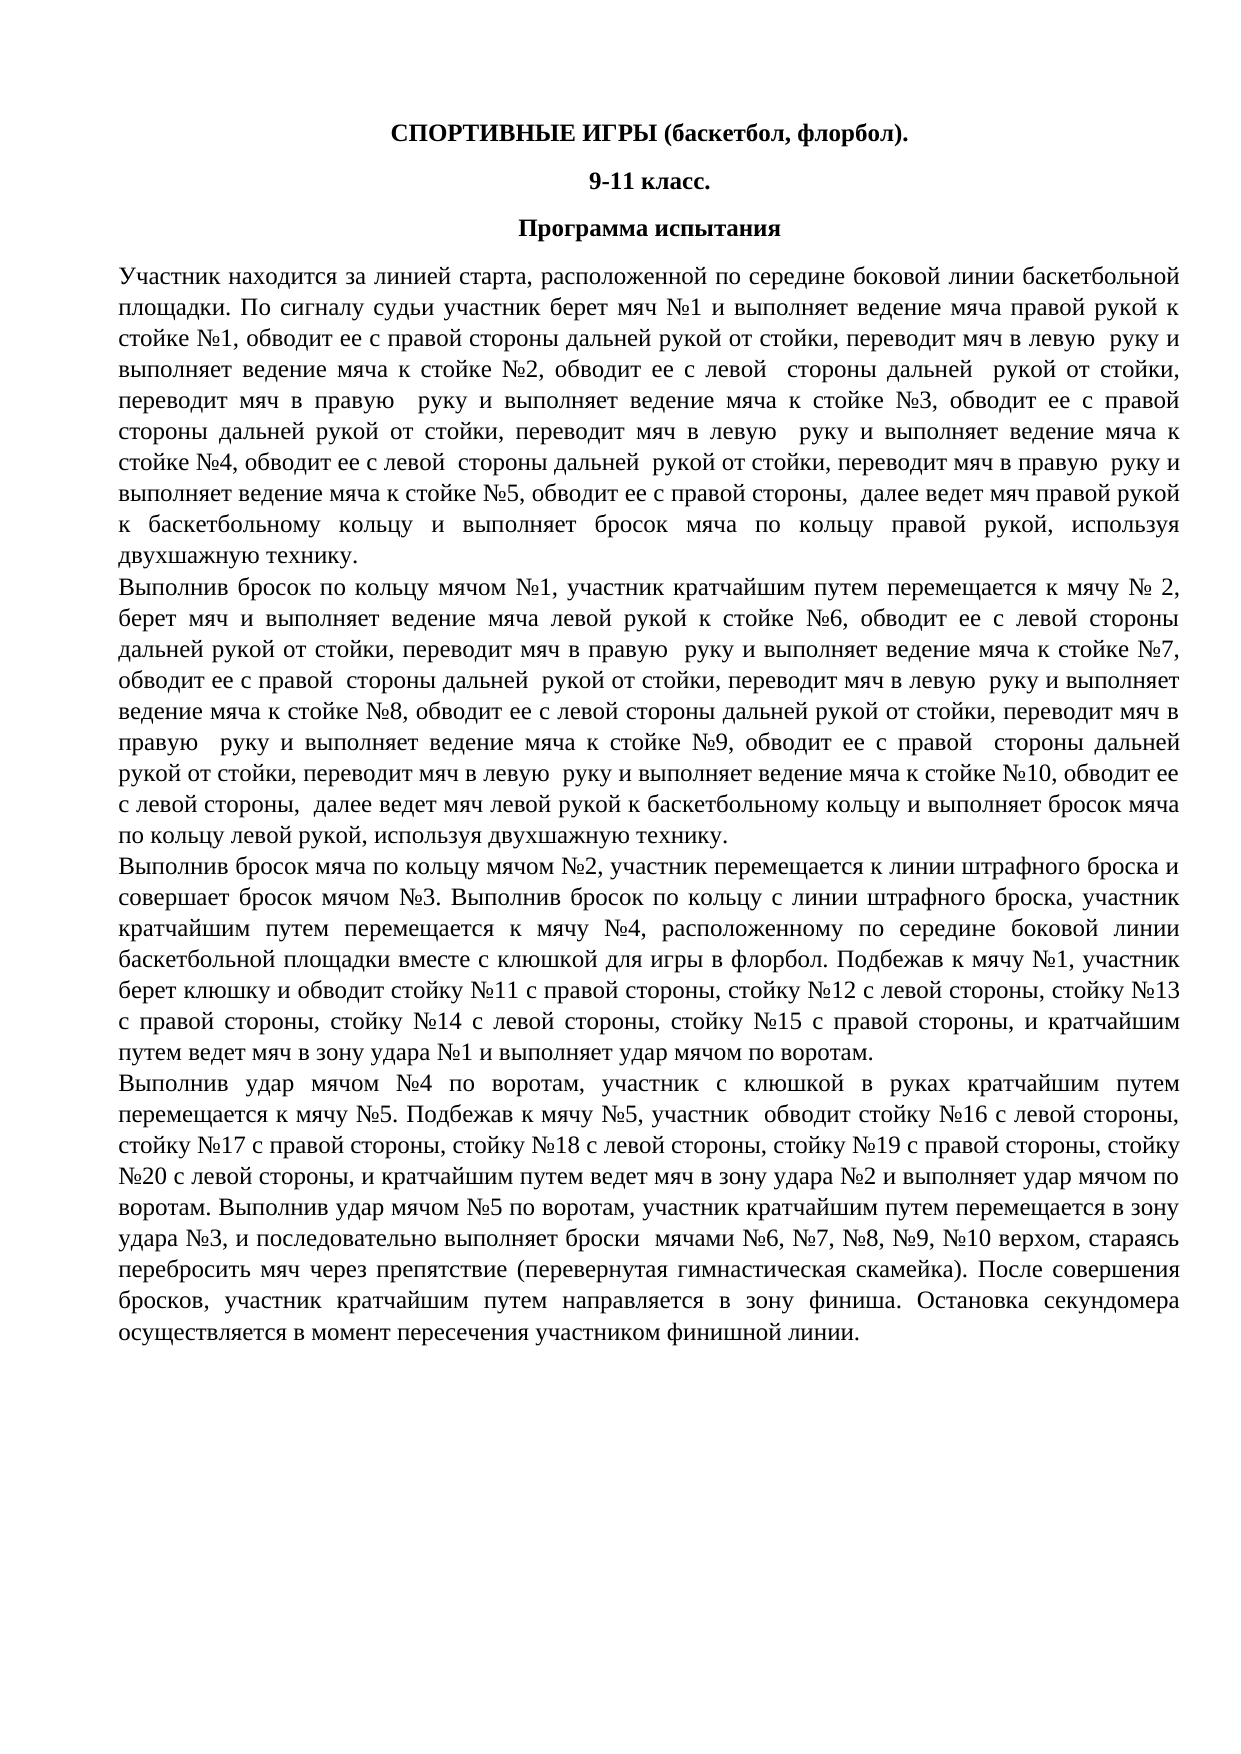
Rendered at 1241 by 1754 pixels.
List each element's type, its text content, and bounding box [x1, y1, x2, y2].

text Программа испытания [118, 213, 1181, 242]
text Выполнив бросок мяча по кольцу мячом №2, участник перемещается к линии штрафного броска и совершает бросок мячом №3. Выполнив бросок по кольцу с линии штрафного броска, участник кратчайшим путем перемещается к мячу №4, расположенному по середине боковой линии баскетбольной площадки вместе с клюшкой для игры в флорбол. Подбежав к мячу №1, участник берет клюшку и обводит стойку №11 с правой стороны, стойку №12 с левой стороны, стойку №13 с правой стороны, стойку №14 с левой стороны, стойку №15 с правой стороны, и кратчайшим путем ведет мяч в зону удара №1 и выполняет удар мячом по воротам. [118, 851, 1181, 1066]
text Участник находится за линией старта, расположенной по середине боковой линии баскетбольной площадки. По сигналу судьи участник берет мяч №1 и выполняет ведение мяча правой рукой к стойке №1, обводит ее с правой стороны дальней рукой от стойки, переводит мяч в левую руку и выполняет ведение мяча к стойке №2, обводит ее с левой стороны дальней рукой от стойки, переводит мяч в правую руку и выполняет ведение мяча к стойке №3, обводит ее с правой стороны дальней рукой от стойки, переводит мяч в левую руку и выполняет ведение мяча к стойке №4, обводит ее с левой стороны дальней рукой от стойки, переводит мяч в правую руку и выполняет ведение мяча к стойке №5, обводит ее с правой стороны, далее ведет мяч правой рукой к баскетбольному кольцу и выполняет бросок мяча по кольцу правой рукой, используя двухшажную технику. [118, 261, 1181, 569]
text Выполнив удар мячом №4 по воротам, участник с клюшкой в руках кратчайшим путем перемещается к мячу №5. Подбежав к мячу №5, участник обводит стойку №16 с левой стороны, стойку №17 с правой стороны, стойку №18 с левой стороны, стойку №19 с правой стороны, стойку №20 с левой стороны, и кратчайшим путем ведет мяч в зону удара №2 и выполняет удар мячом по воротам. Выполнив удар мячом №5 по воротам, участник кратчайшим путем перемещается в зону удара №3, и последовательно выполняет броски мячами №6, №7, №8, №9, №10 верхом, стараясь перебросить мяч через препятствие (перевернутая гимнастическая скамейка). После совершения бросков, участник кратчайшим путем направляется в зону финиша. Остановка секундомера осуществляется в момент пересечения участником финишной линии. [118, 1068, 1181, 1345]
text 9-11 класс. [118, 166, 1181, 194]
text СПОРТИВНЫЕ ИГРЫ (баскетбол, флорбол). [118, 118, 1181, 147]
text Выполнив бросок по кольцу мячом №1, участник кратчайшим путем перемещается к мячу № 2, берет мяч и выполняет ведение мяча левой рукой к стойке №6, обводит ее с левой стороны дальней рукой от стойки, переводит мяч в правую руку и выполняет ведение мяча к стойке №7, обводит ее с правой стороны дальней рукой от стойки, переводит мяч в левую руку и выполняет ведение мяча к стойке №8, обводит ее с левой стороны дальней рукой от стойки, переводит мяч в правую руку и выполняет ведение мяча к стойке №9, обводит ее с правой стороны дальней рукой от стойки, переводит мяч в левую руку и выполняет ведение мяча к стойке №10, обводит ее с левой стороны, далее ведет мяч левой рукой к баскетбольному кольцу и выполняет бросок мяча по кольцу левой рукой, используя двухшажную технику. [118, 572, 1181, 849]
